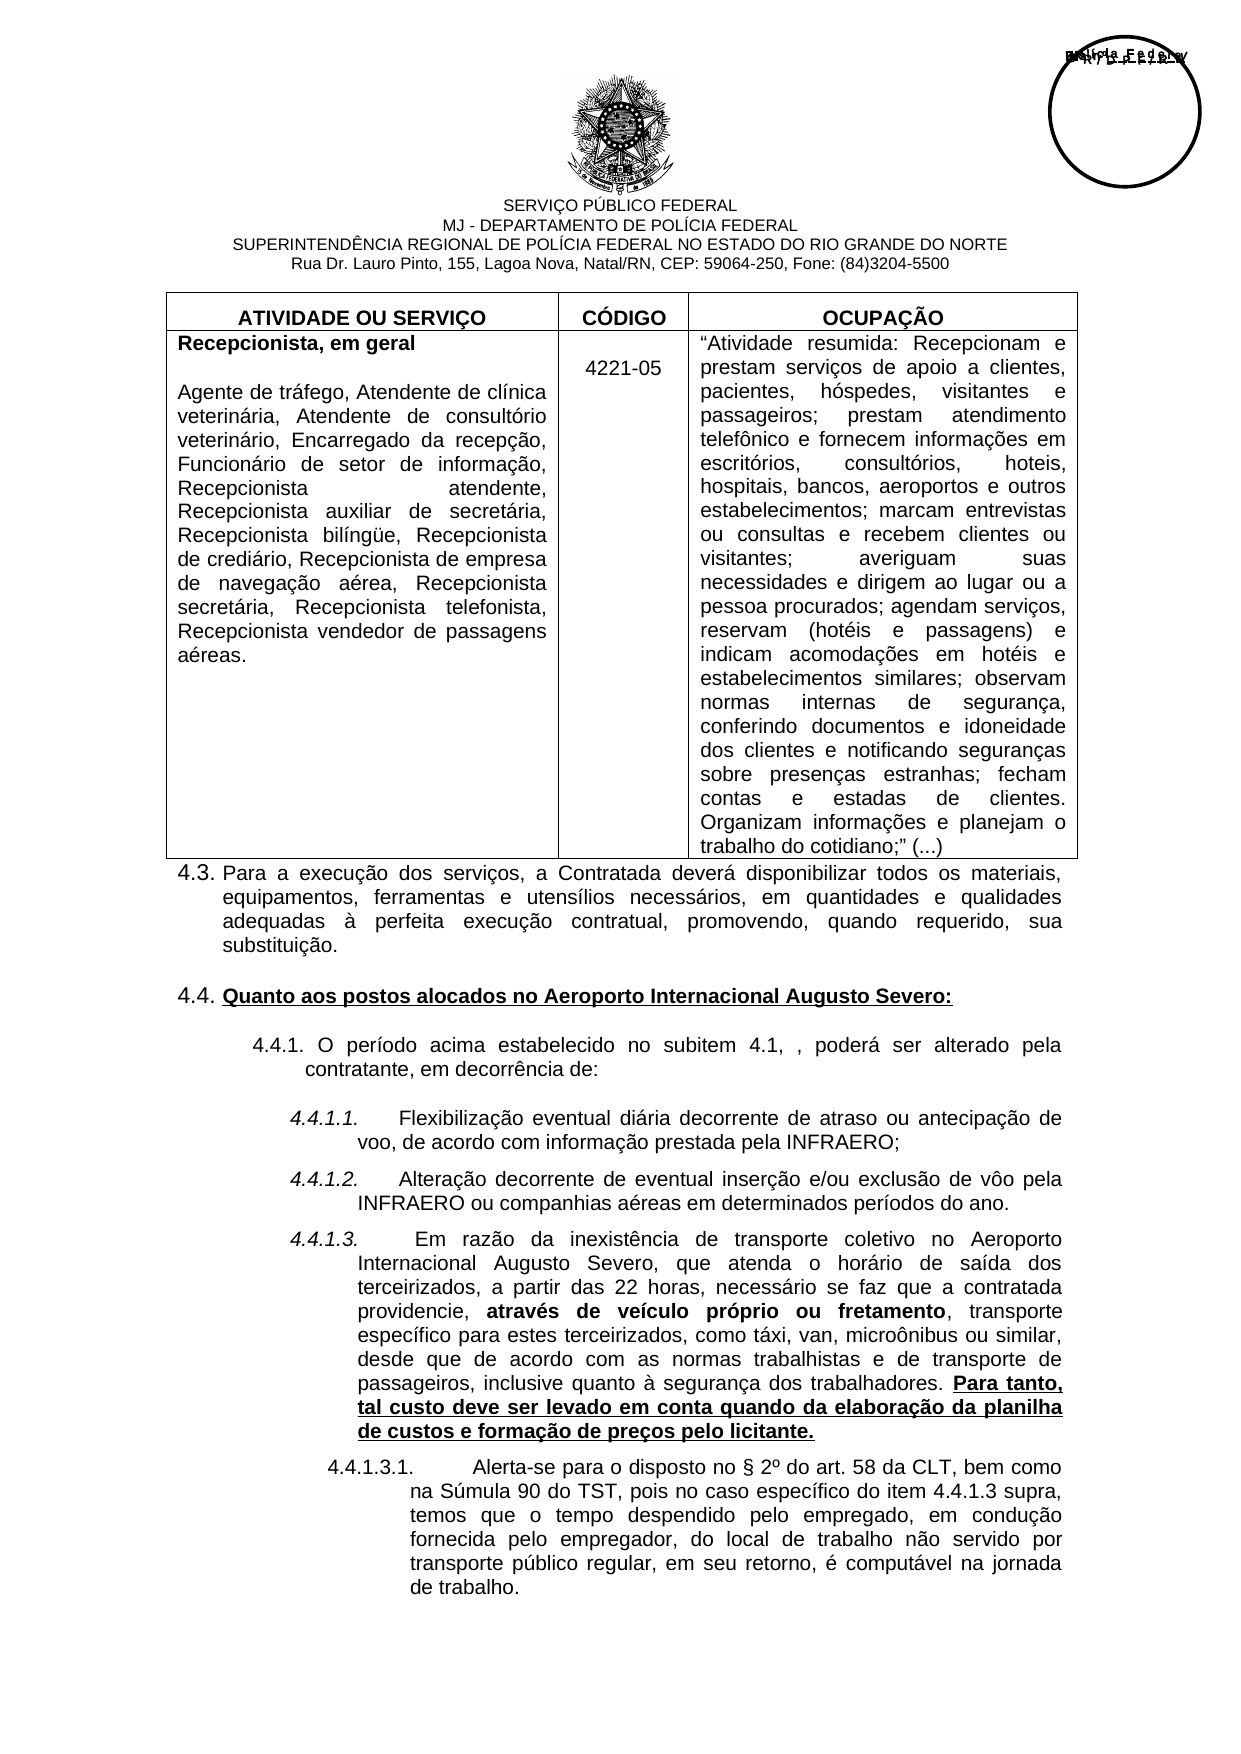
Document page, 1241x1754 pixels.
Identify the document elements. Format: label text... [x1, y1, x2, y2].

table_header CÓDIGO [559, 293, 688, 329]
table_cell “Atividade resumida: Recepcionam e prestam serviços de apoio a clientes, pacientes, hóspedes, visitantes e passageiros; prestam atendimento telefônico e fornecem informações em escritórios, consultórios, hoteis, hospitais, bancos, aeroportos e outros estabelecimentos; marcam entrevistas ou consultas e recebem clientes ou visitantes; averiguam suas necessidades e dirigem ao lugar ou a pessoa procurados; agendam serviços, reservam (hotéis e passagens) e indicam acomodações em hotéis e estabelecimentos similares; observam normas internas de segurança, conferindo documentos e idoneidade dos clientes e notificando seguranças sobre presenças estranhas; fecham contas e estadas de clientes. Organizam informações e planejam o trabalho do cotidiano;” (...) [689, 331, 1077, 858]
list Para a execução dos serviços, a Contratada deverá disponibilizar todos os materiais, equipamentos, ferramentas e utensílios necessários, em quantidades e qualidades adequadas à perfeita execução contratual, promovendo, quando requerido, sua substituição. [177, 859, 1063, 957]
list Flexibilização eventual diária decorrente de atraso ou antecipação de voo, de acordo com informação prestada pela INFRAERO; [290, 1106, 1063, 1154]
list Alteração decorrente de eventual inserção e/ou exclusão de vôo pela INFRAERO ou companhias aéreas em determinados períodos do ano. [290, 1167, 1063, 1214]
list Em razão da inexistência de transporte coletivo no Aeroporto Internacional Augusto Severo, que atenda o horário de saída dos terceirizados, a partir das 22 horas, necessário se faz que a contratada providencie, através de veículo próprio ou fretamento, transporte específico para estes terceirizados, como táxi, van, microônibus ou similar, desde que de acordo com as normas trabalhistas e de transporte de passageiros, inclusive quanto à segurança dos trabalhadores. Para tanto, tal custo deve ser levado em conta quando da elaboração da planilha de custos e formação de preços pelo licitante. [290, 1227, 1063, 1443]
table_header ATIVIDADE OU SERVIÇO [167, 293, 558, 329]
table_cell Recepcionista, em geral Agente de tráfego, Atendente de clínica veterinária, Atendente de consultório veterinário, Encarregado da recepção, Funcionário de setor de informação, Recepcionista atendente, Recepcionista auxiliar de secretária, Recepcionista bilíngüe, Recepcionista de crediário, Recepcionista de empresa de navegação aérea, Recepcionista secretária, Recepcionista telefonista, Recepcionista vendedor de passagens aéreas. [167, 331, 558, 858]
table_header OCUPAÇÃO [689, 293, 1077, 329]
list O período acima estabelecido no subitem 4.1, , poderá ser alterado pela contratante, em decorrência de: [252, 1033, 1063, 1081]
list Quanto aos postos alocados no Aeroporto Internacional Augusto Severo: [177, 982, 1063, 1008]
picture [565, 73, 675, 197]
table_cell 4221-05 [559, 331, 688, 858]
list Alerta-se para o disposto no § 2º do art. 58 da CLT, bem como na Súmula 90 do TST, pois no caso específico do item 4.4.1.3 supra, temos que o tempo despendido pelo empregado, em condução fornecida pelo empregador, do local de trabalho não servido por transporte público regular, em seu retorno, é computável na jornada de trabalho. [327, 1455, 1063, 1599]
